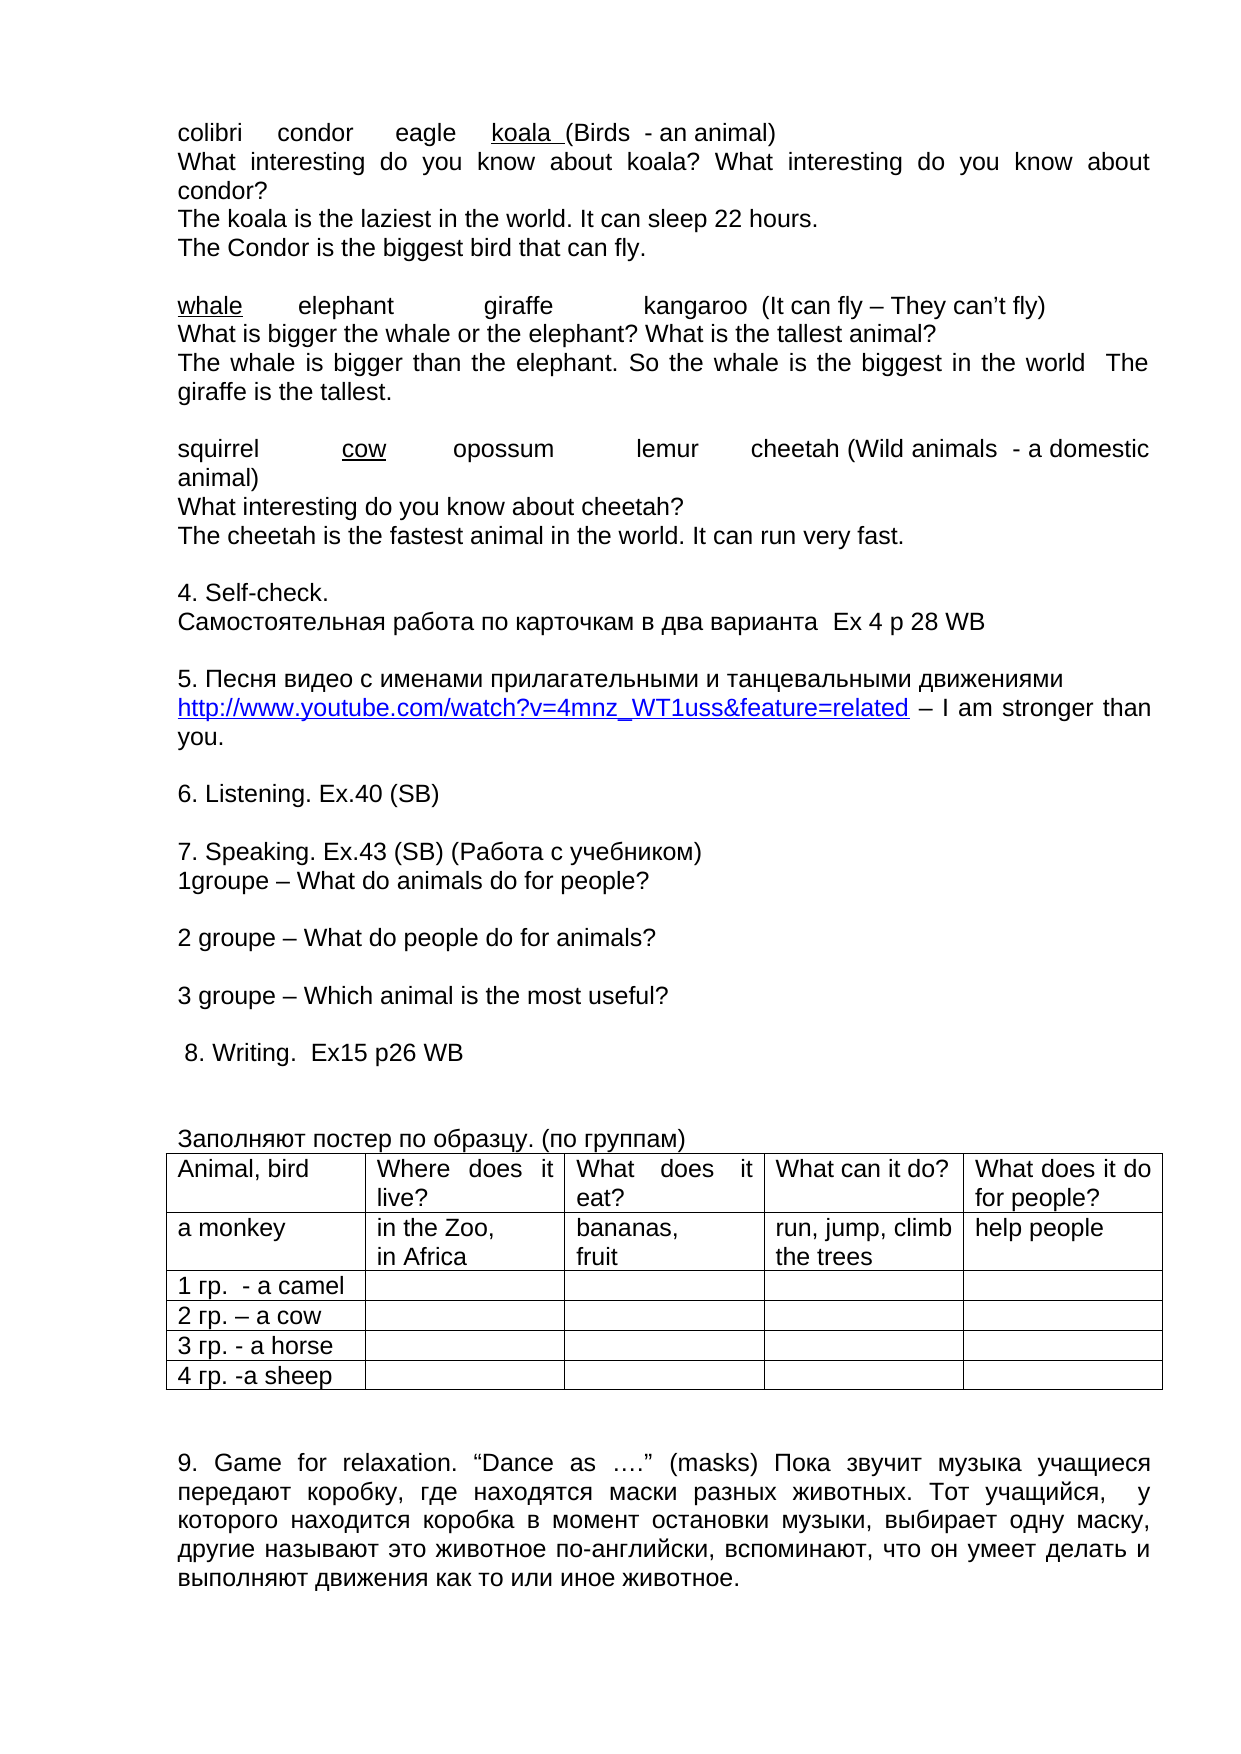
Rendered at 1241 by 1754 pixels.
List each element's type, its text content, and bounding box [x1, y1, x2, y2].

table_cell [366, 1361, 564, 1389]
table_cell 3 гр. - a horse [167, 1331, 365, 1359]
text Заполняют постер по образцу. (по группам) [177, 1124, 1152, 1153]
table_header Where does it live? [366, 1154, 564, 1212]
table_cell bananas, fruit [565, 1213, 764, 1270]
text whale elephant giraffe kangaroo (It can fly – They can’t fly) [177, 291, 1152, 319]
text The whale is bigger than the elephant. So the whale is the biggest in the world The giraffe is the tallest. [177, 348, 1152, 406]
text 4. Self-check. [177, 578, 1152, 607]
table_cell [366, 1271, 564, 1300]
table_cell [964, 1271, 1162, 1300]
table_cell [565, 1331, 764, 1359]
table_header What can it do? [765, 1154, 963, 1212]
table_header What does it eat? [565, 1154, 764, 1212]
text Самостоятельная работа по карточкам в два варианта Ex 4 p 28 WB [177, 607, 1152, 636]
table_cell [765, 1361, 963, 1389]
text 3 groupe – Which animal is the most useful? [177, 981, 1152, 1009]
table_cell help people [964, 1213, 1162, 1270]
table_cell 1 гр. - a camel [167, 1271, 365, 1300]
text The Condor is the biggest bird that can fly. [177, 233, 1152, 262]
table_cell [765, 1271, 963, 1300]
text http://www.youtube.com/watch?v=4mnz_WT1uss&feature=related – I am stronger than you. [177, 693, 1152, 751]
table_cell [765, 1331, 963, 1359]
table_cell [565, 1361, 764, 1389]
table_header What does it do for people? [964, 1154, 1162, 1212]
text squirrel cow opossum lemur cheetah (Wild animals - a domestic animal) [177, 434, 1152, 492]
table_cell a monkey [167, 1213, 365, 1270]
text What interesting do you know about cheetah? [177, 492, 1152, 521]
table_cell [366, 1301, 564, 1330]
table_cell [964, 1361, 1162, 1389]
table_cell [366, 1331, 564, 1359]
table_cell run, jump, climb the trees [765, 1213, 963, 1270]
text 2 groupe – What do people do for animals? [177, 923, 1152, 952]
table_cell 2 гр. – a cow [167, 1301, 365, 1330]
text The koala is the laziest in the world. It can sleep 22 hours. [177, 204, 1152, 233]
text What interesting do you know about koala? What interesting do you know about condor? [177, 147, 1152, 204]
text What is bigger the whale or the elephant? What is the tallest animal? [177, 319, 1152, 348]
table_cell in the Zoo, in Africa [366, 1213, 564, 1270]
table_header Animal, bird [167, 1154, 365, 1212]
table_cell 4 гр. -a sheep [167, 1361, 365, 1389]
table_cell [765, 1301, 963, 1330]
text 1groupe – What do animals do for people? [177, 866, 1152, 894]
text 5. Песня видео с именами прилагательными и танцевальными движениями [177, 664, 1152, 693]
text The cheetah is the fastest animal in the world. It can run very fast. [177, 521, 1152, 549]
table_cell [964, 1331, 1162, 1359]
text 6. Listening. Ex.40 (SB) [177, 779, 1152, 808]
table_cell [964, 1301, 1162, 1330]
table_cell [565, 1271, 764, 1300]
text 9. Game for relaxation. “Dance as ….” (masks) Пока звучит музыка учащиеся передают коробку, где находятся маски разных животных. Тот учащийся, у которого находится коробка в момент остановки музыки, выбирает одну маску, другие называют это животное по-английски, вспоминают, что он умеет делать и выполняют движения как то или иное животное. [177, 1448, 1152, 1592]
table_cell [565, 1301, 764, 1330]
text colibri condor eagle koala (Birds - an animal) [177, 118, 1152, 147]
text 7. Speaking. Ex.43 (SB) (Работа с учебником) [177, 837, 1152, 866]
text 8. Writing. Ex15 p26 WB [177, 1038, 1152, 1067]
